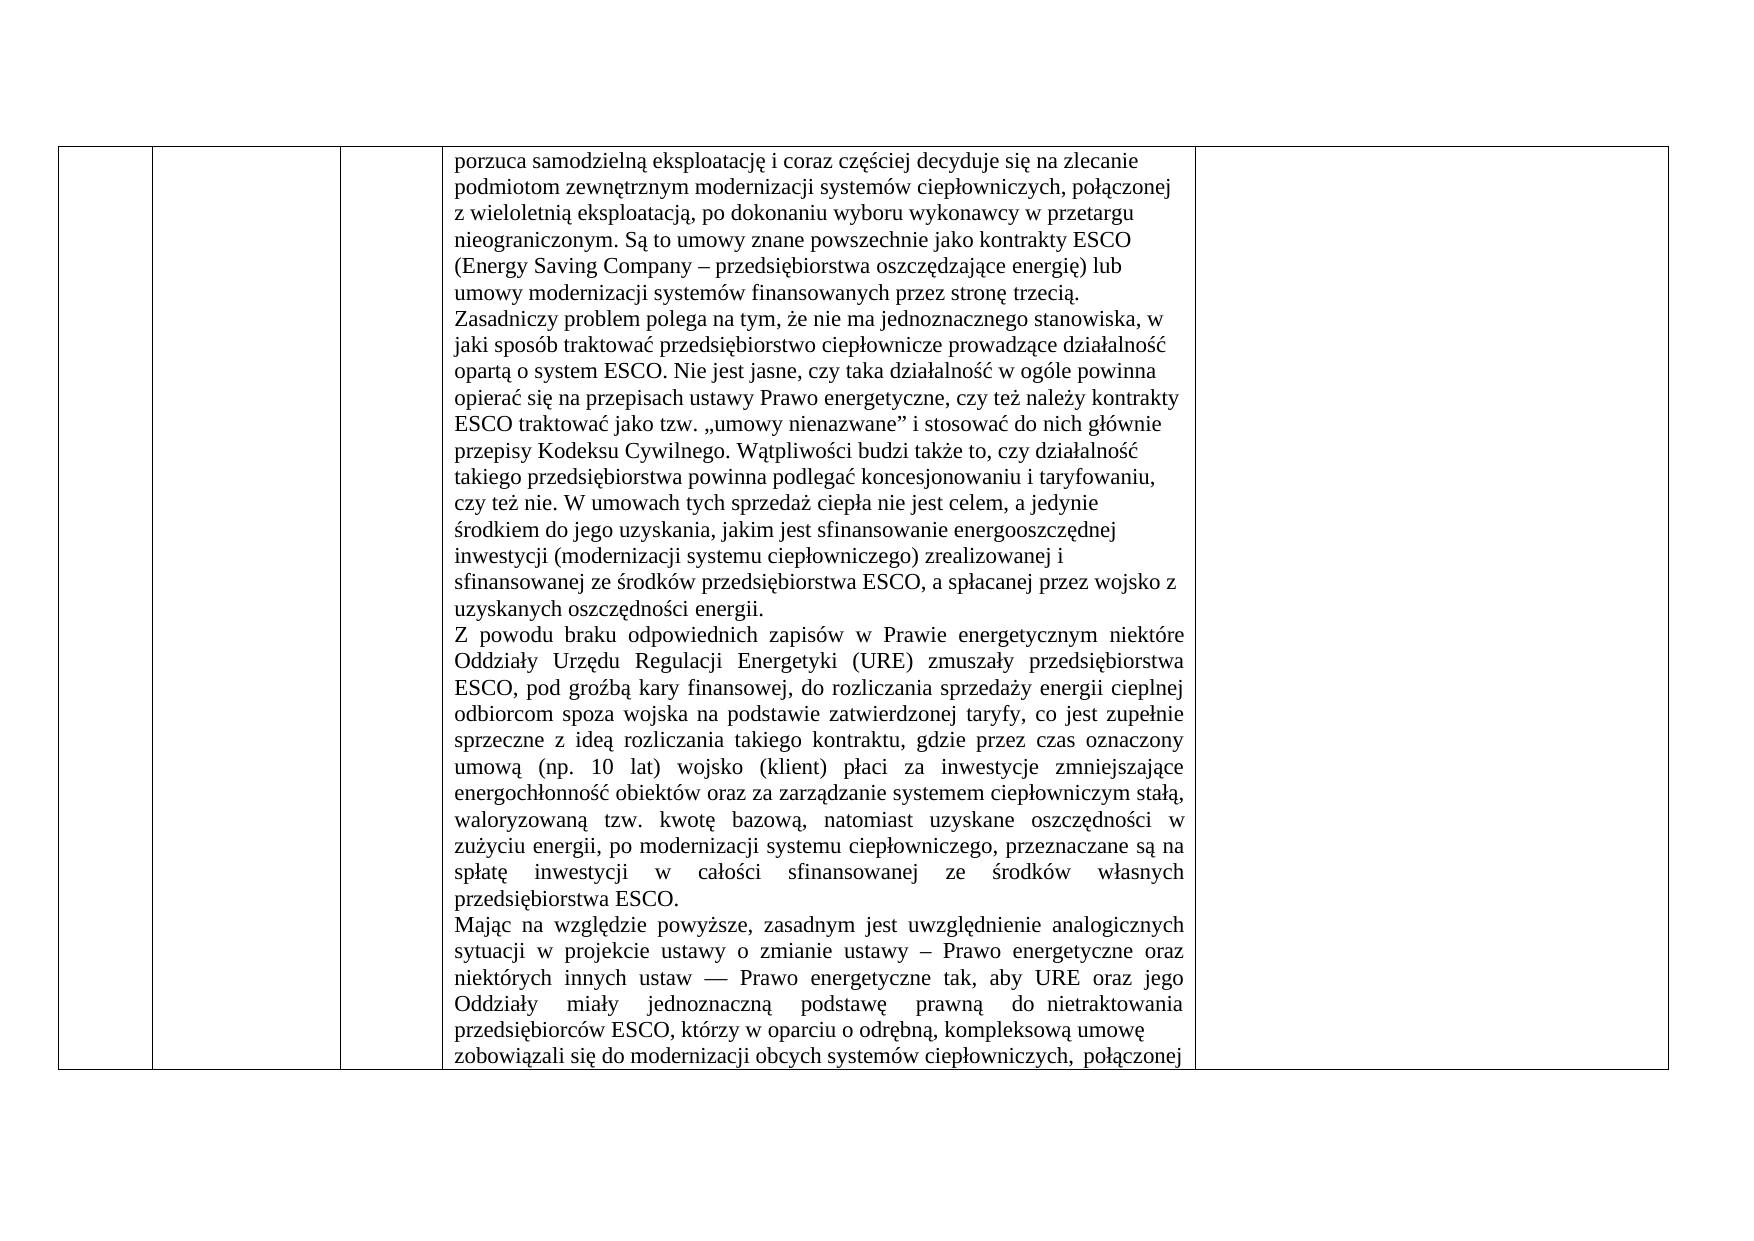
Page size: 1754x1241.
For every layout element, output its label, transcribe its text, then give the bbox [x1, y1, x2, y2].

table_header [341, 147, 442, 1069]
table_header [59, 147, 152, 1069]
table_header porzuca samodzielną eksploatację i coraz częściej decyduje się na zlecanie podmiotom zewnętrznym modernizacji systemów ciepłowniczych, połączonej z wieloletnią eksploatacją, po dokonaniu wyboru wykonawcy w przetargu nieograniczonym. Są to umowy znane powszechnie jako kontrakty ESCO (Energy Saving Company – przedsiębiorstwa oszczędzające energię) lub umowy modernizacji systemów finansowanych przez stronę trzecią. Zasadniczy problem polega na tym, że nie ma jednoznacznego stanowiska, w jaki sposób traktować przedsiębiorstwo ciepłownicze prowadzące działalność opartą o system ESCO. Nie jest jasne, czy taka działalność w ogóle powinna opierać się na przepisach ustawy Prawo energetyczne, czy też należy kontrakty ESCO traktować jako tzw. „umowy nienazwane” i stosować do nich głównie przepisy Kodeksu Cywilnego. Wątpliwości budzi także to, czy działalność takiego przedsiębiorstwa powinna podlegać koncesjonowaniu i taryfowaniu, czy też nie. W umowach tych sprzedaż ciepła nie jest celem, a jedynie środkiem do jego uzyskania, jakim jest sfinansowanie energooszczędnej inwestycji (modernizacji systemu ciepłowniczego) zrealizowanej i sfinansowanej ze środków przedsiębiorstwa ESCO, a spłacanej przez wojsko z uzyskanych oszczędności energii. Z powodu braku odpowiednich zapisów w Prawie energetycznym niektóre Oddziały Urzędu Regulacji Energetyki (URE) zmuszały przedsiębiorstwa ESCO, pod groźbą kary finansowej, do rozliczania sprzedaży energii cieplnej odbiorcom spoza wojska na podstawie zatwierdzonej taryfy, co jest zupełnie sprzeczne z ideą rozliczania takiego kontraktu, gdzie przez czas oznaczony umową (np. 10 lat) wojsko (klient) płaci za inwestycje zmniejszające energochłonność obiektów oraz za zarządzanie systemem ciepłowniczym stałą, waloryzowaną tzw. kwotę bazową, natomiast uzyskane oszczędności w zużyciu energii, po modernizacji systemu ciepłowniczego, przeznaczane są na spłatę inwestycji w całości sfinansowanej ze środków własnych przedsiębiorstwa ESCO. Mając na względzie powyższe, zasadnym jest uwzględnienie analogicznych sytuacji w projekcie ustawy o zmianie ustawy – Prawo energetyczne oraz niektórych innych ustaw — Prawo energetyczne tak, aby URE oraz jego Oddziały miały jednoznaczną podstawę prawną do nietraktowania przedsiębiorców ESCO, którzy w oparciu o odrębną, kompleksową umowę zobowiązali się do modernizacji obcych systemów ciepłowniczych, połączonej [443, 147, 1195, 1069]
table_header [1196, 147, 1668, 1069]
table_header [153, 147, 340, 1069]
